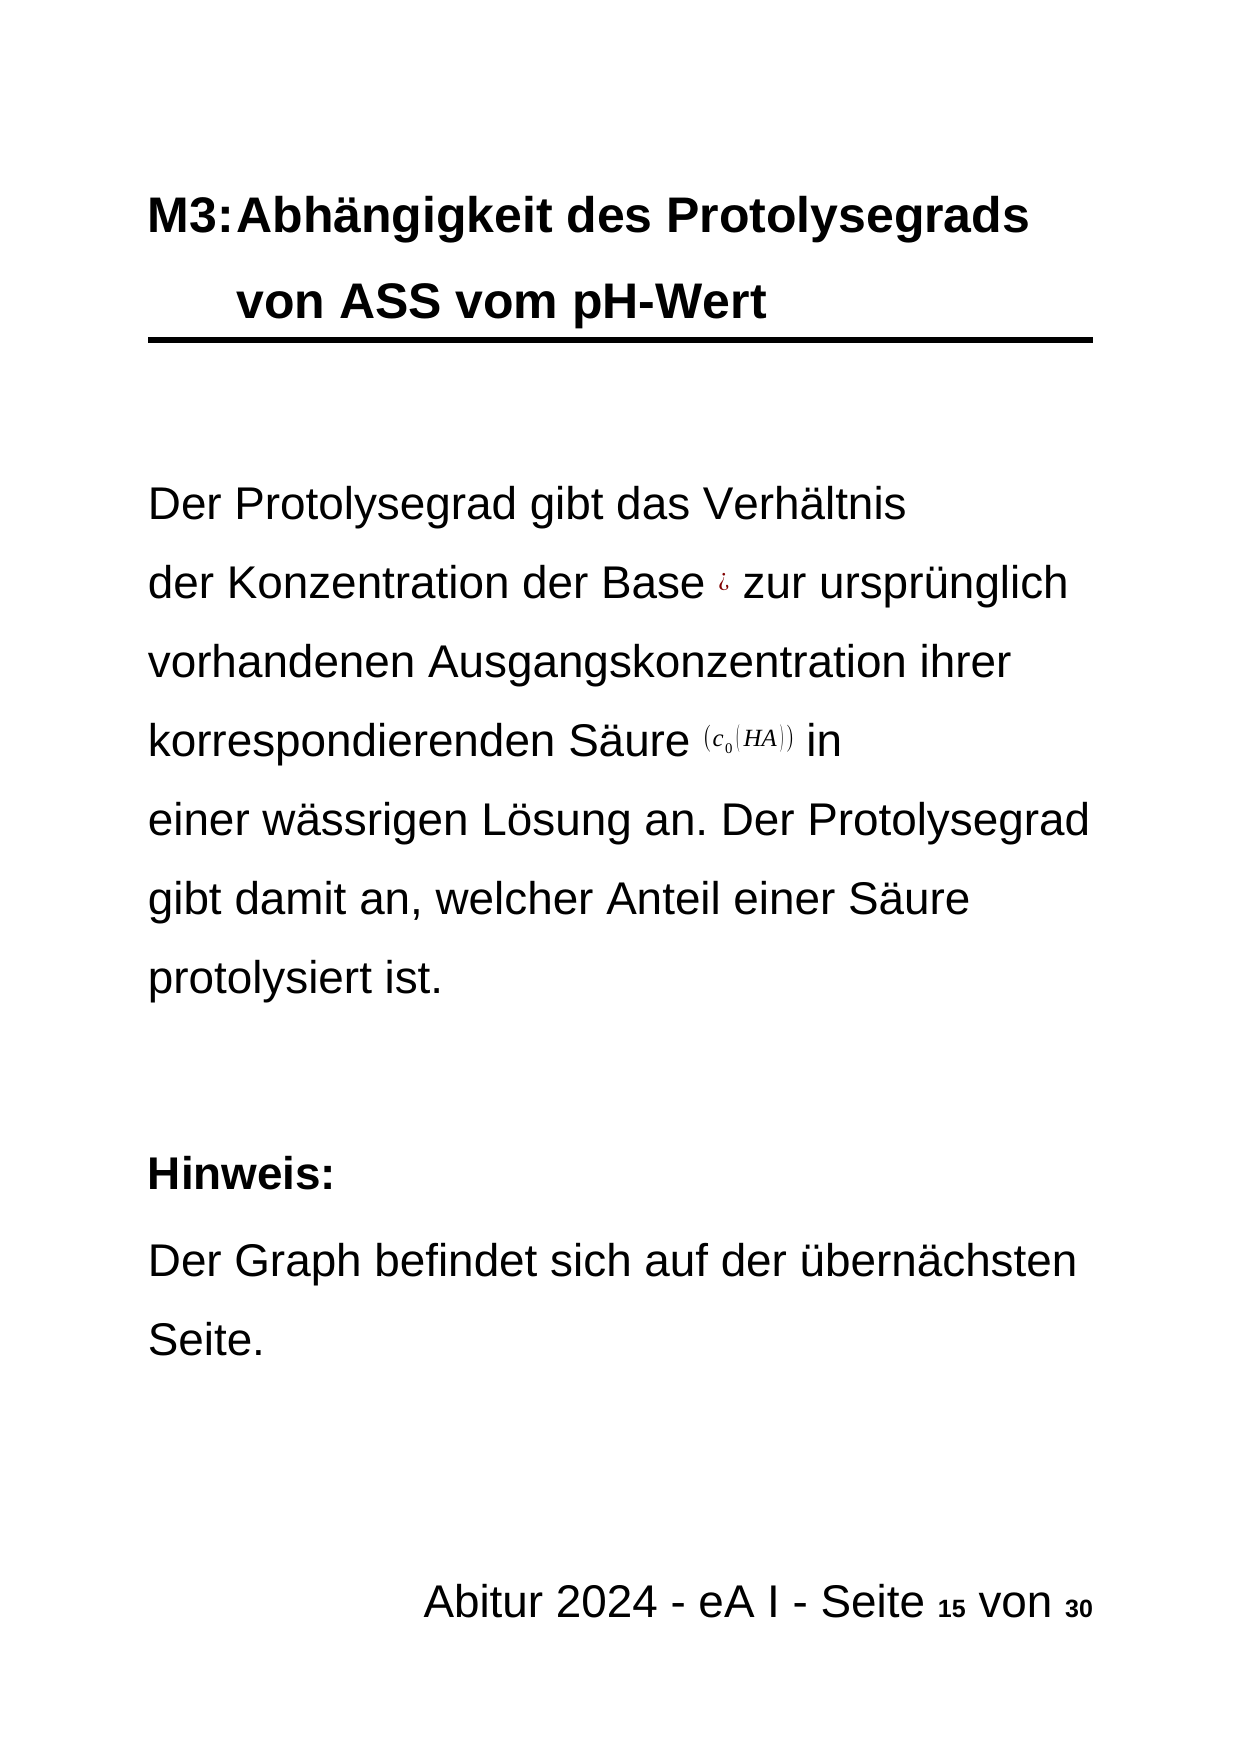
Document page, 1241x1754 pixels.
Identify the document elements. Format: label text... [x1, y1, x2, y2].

text Der Graph befindet sich auf der übernächsten Seite. [148, 1234, 1093, 1365]
text Der Protolysegrad gibt das Verhältnis der Konzentration der Base zur ursprünglich vorhandenen Ausgangskonzentration ihrer korrespondierenden Säure in einer wässrigen Lösung an. Der Protolysegrad gibt damit an, welcher Anteil einer Säure protolysiert ist. [148, 476, 1093, 1003]
subtitle Hinweis: [148, 1146, 1093, 1199]
subtitle M3: Abhängigkeit des Protolysegrads von ASS vom pH-Wert [148, 185, 1093, 337]
